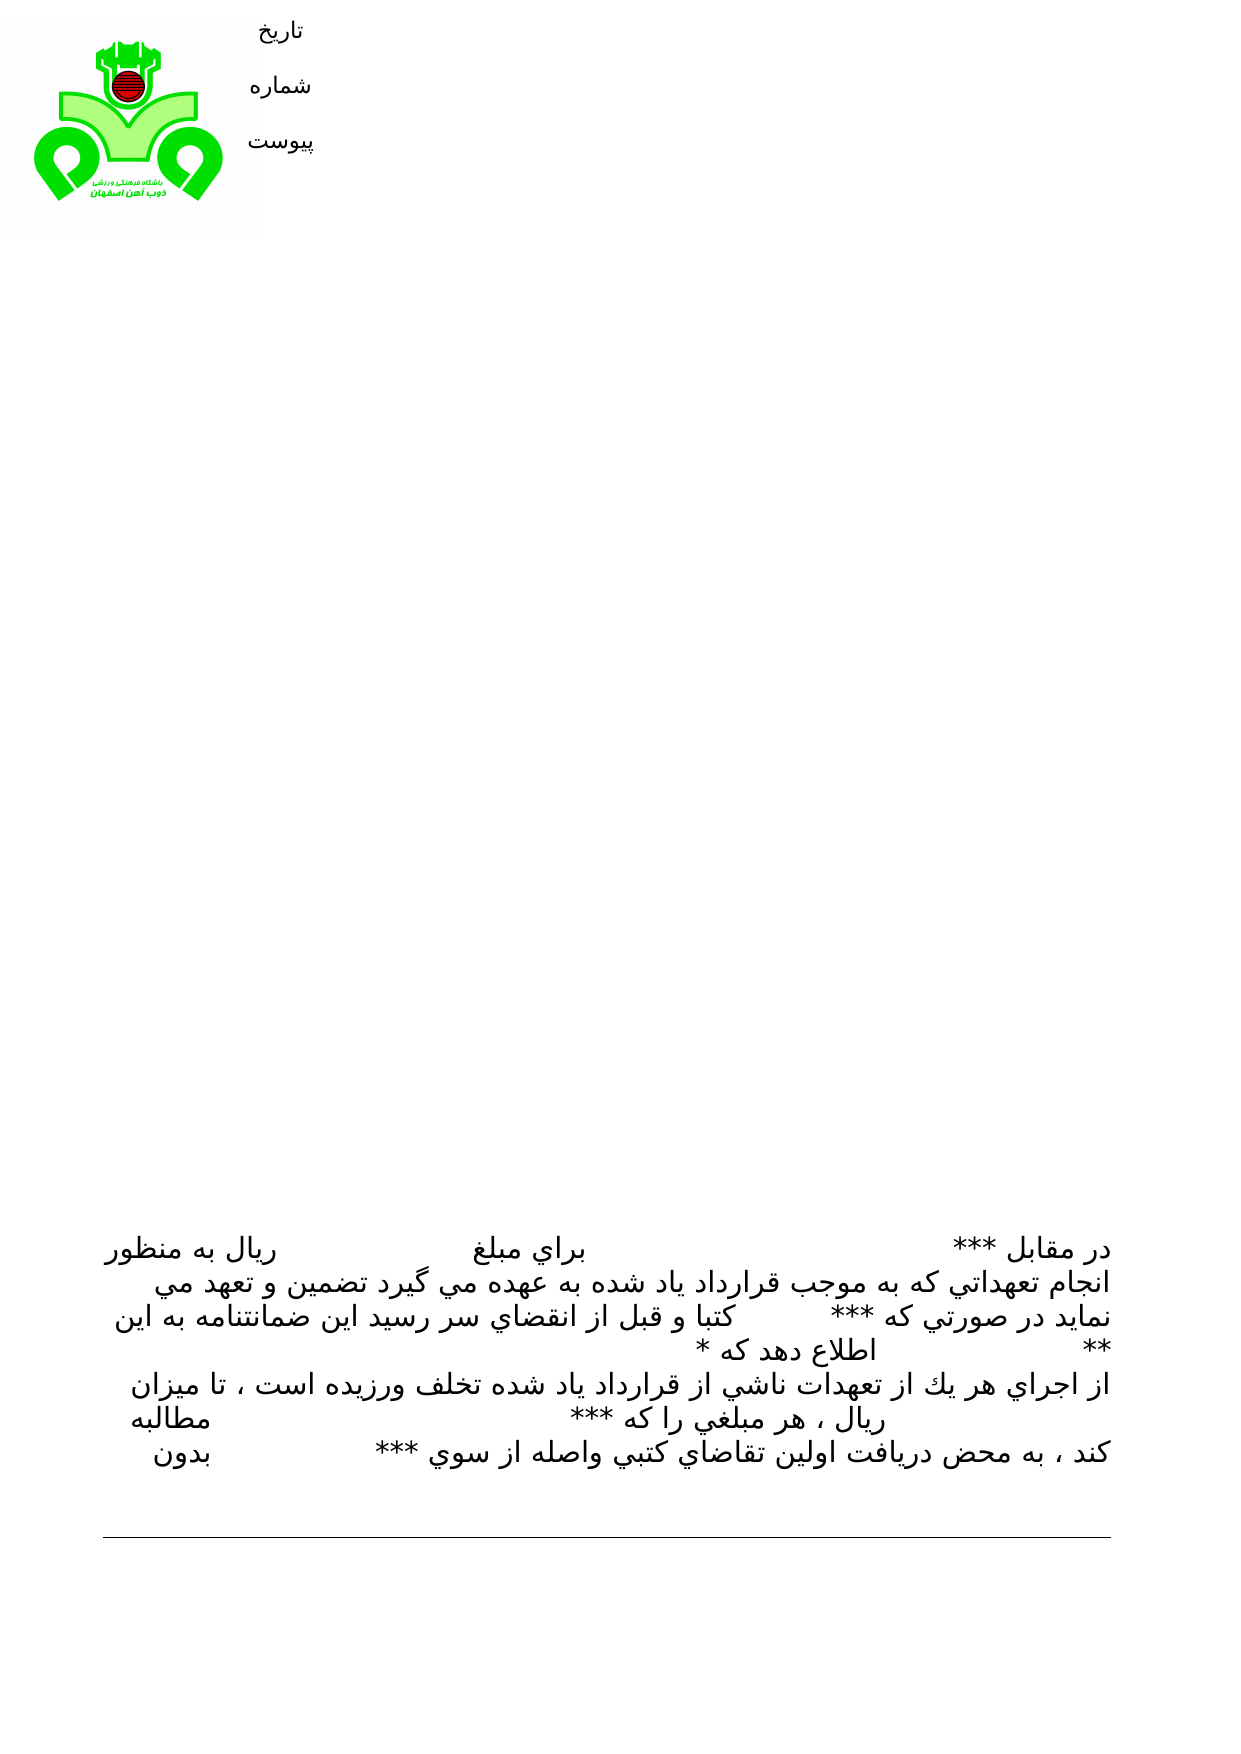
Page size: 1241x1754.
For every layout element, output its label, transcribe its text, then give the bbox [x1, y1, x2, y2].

picture [0, 18, 261, 238]
text در مقابل *** براي مبلغ ريال به منظور انجام تعهداتي كه به موجب قرارداد ياد شده به عهده مي گيرد تضمين و تعهد مي نمايد در صورتي كه *** كتبا و قبل از انقضاي سر رسيد اين ضمانتنامه به اين ** اطلاع دهد كه * [103, 1231, 1111, 1367]
text از اجراي هر يك از تعهدات ناشي از قرارداد ياد شده تخلف ورزيده است ، تا ميزان ريال ، هر مبلغي را كه *** مطالبه كند ، به محض دريافت اولين تقاضاي كتبي واصله از سوي *** بدون آنكه احتياجي به صدور اظهار نامه يا اقدامي از مجاري قانوني و قضايي داشته باشد ، بي درنگ در وجه يا حواله كرد *** بپردازد . [103, 1367, 1111, 1469]
